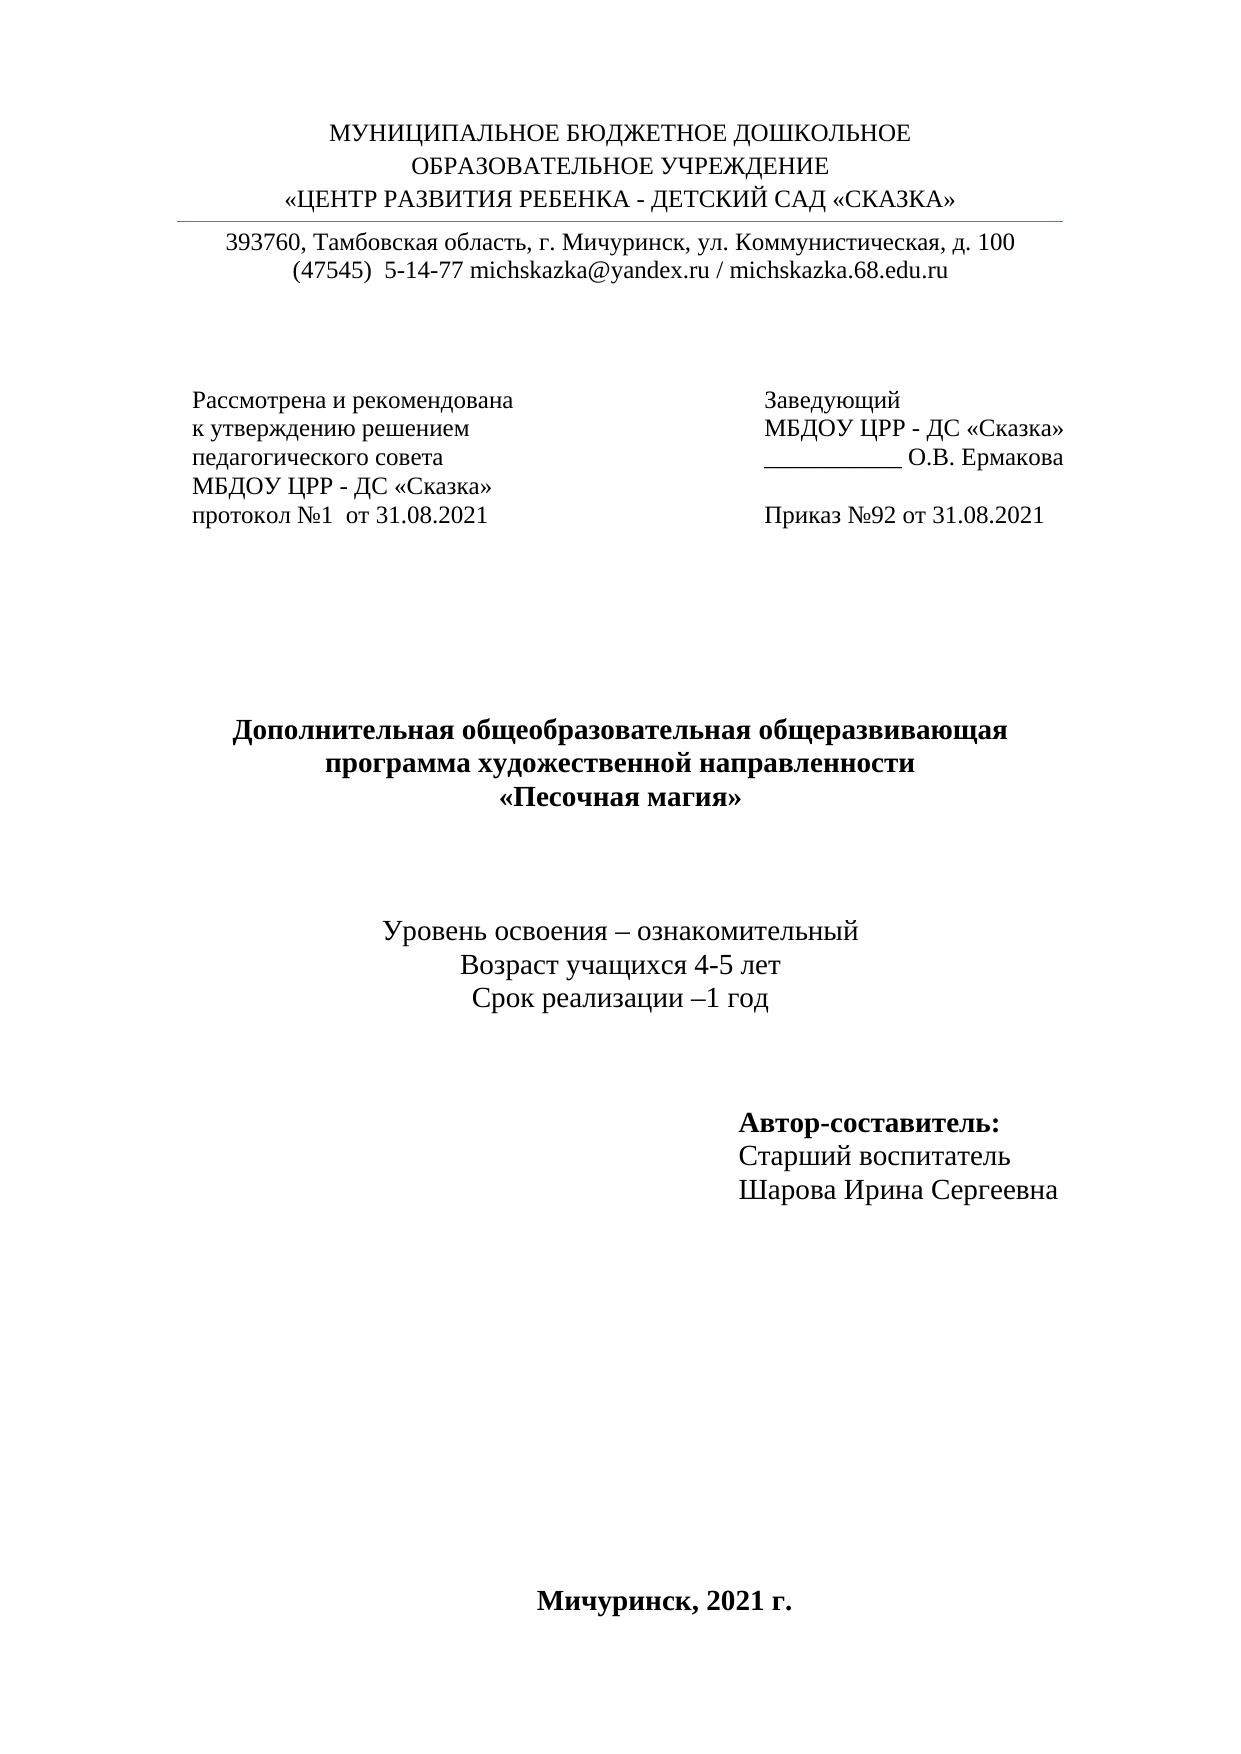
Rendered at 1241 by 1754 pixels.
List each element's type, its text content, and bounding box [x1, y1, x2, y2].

text Срок реализации –1 год [177, 980, 1063, 1014]
text Старший воспитатель [738, 1138, 1152, 1172]
text Уровень освоения – ознакомительный [177, 913, 1063, 947]
table_header Заведующий МБДОУ ЦРР - ДС «Сказка» ___________ О.В. Ермакова Приказ №92 от 31.08.2021 [735, 385, 1152, 544]
text «ЦЕНТР РАЗВИТИЯ РЕБЕНКА - ДЕТСКИЙ САД «СКАЗКА» [177, 184, 1063, 221]
text 393760, Тамбовская область, г. Мичуринск, ул. Коммунистическая, д. 100 [177, 227, 1063, 255]
text Возраст учащихся 4-5 лет [177, 947, 1063, 980]
text Мичуринск, 2021 г. [177, 1583, 1017, 1617]
table_header Рассмотрена и рекомендована к утверждению решением педагогического совета МБДОУ ЦРР - ДС «Сказка» протокол №1 от 31.08.2021 [163, 385, 735, 544]
text МУНИЦИПАЛЬНОЕ БЮДЖЕТНОЕ ДОШКОЛЬНОЕ [177, 118, 1063, 147]
text программа художественной направленности [177, 746, 1063, 779]
text Дополнительная общеобразовательная общеразвивающая [177, 712, 1063, 746]
text «Песочная магия» [177, 779, 1063, 813]
text Автор-составитель: [738, 1105, 1152, 1138]
text ОБРАЗОВАТЕЛЬНОЕ УЧРЕЖДЕНИЕ [177, 151, 1063, 180]
text (47545) 5-14-77 michskazka@yandex.ru / michskazka.68.edu.ru [177, 255, 1063, 284]
text Шарова Ирина Сергеевна [738, 1172, 1152, 1206]
